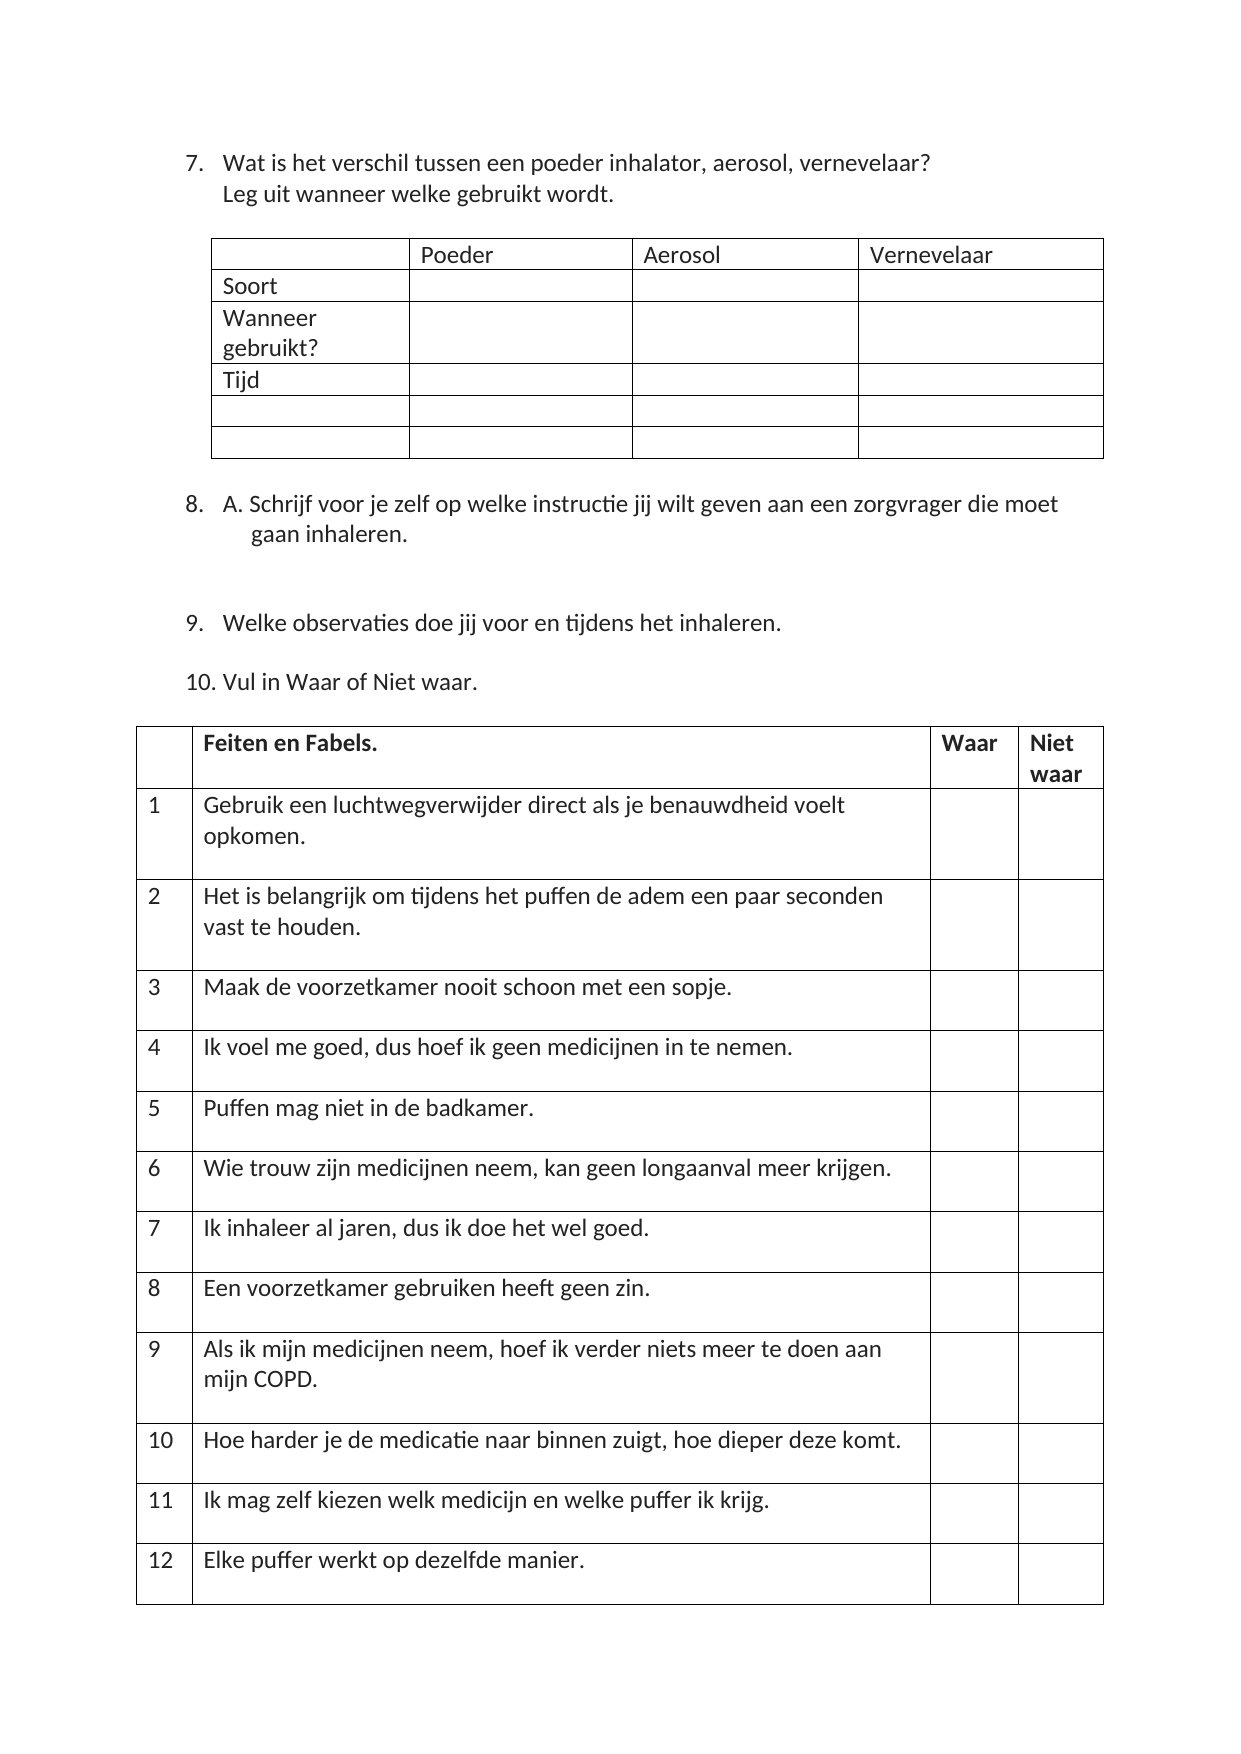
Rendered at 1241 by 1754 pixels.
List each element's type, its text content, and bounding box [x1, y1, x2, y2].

table_cell [859, 364, 1103, 394]
table_cell 12 [137, 1544, 192, 1604]
table_cell Ik mag zelf kiezen welk medicijn en welke puffer ik krijg. [193, 1484, 930, 1543]
table_cell [633, 396, 858, 426]
table_cell [1019, 971, 1103, 1030]
table_cell Ik voel me goed, dus hoef ik geen medicijnen in te nemen. [193, 1031, 930, 1091]
table_cell [859, 427, 1103, 458]
table_cell [859, 302, 1103, 363]
table_cell [931, 1424, 1018, 1483]
table_cell [1019, 1544, 1103, 1604]
table_cell [859, 270, 1103, 301]
table_cell [931, 789, 1018, 879]
table_header Vernevelaar [859, 239, 1103, 269]
list Wat is het verschil tussen een poeder inhalator, aerosol, vernevelaar? Leg uit wanneer welke gebruikt wordt. [185, 148, 1093, 209]
table_cell [410, 270, 632, 301]
table_cell Puffen mag niet in de badkamer. [193, 1092, 930, 1151]
table_cell [1019, 1152, 1103, 1211]
table_cell 9 [137, 1333, 192, 1423]
table_cell [1019, 1092, 1103, 1151]
table_cell 8 [137, 1273, 192, 1332]
table_cell [931, 1273, 1018, 1332]
table_cell [1019, 1273, 1103, 1332]
table_cell 2 [137, 880, 192, 970]
table_cell Wanneer gebruikt? [212, 302, 409, 363]
table_cell [633, 427, 858, 458]
table_cell 4 [137, 1031, 192, 1091]
table_cell [1019, 1212, 1103, 1272]
table_cell Als ik mijn medicijnen neem, hoef ik verder niets meer te doen aan mijn COPD. [193, 1333, 930, 1423]
table_cell [931, 1152, 1018, 1211]
table_cell 10 [137, 1424, 192, 1483]
table_cell Ik inhaleer al jaren, dus ik doe het wel goed. [193, 1212, 930, 1272]
table_cell Gebruik een luchtwegverwijder direct als je benauwdheid voelt opkomen. [193, 789, 930, 879]
table_cell [1019, 1424, 1103, 1483]
list Welke observaties doe jij voor en tijdens het inhaleren. [185, 607, 1093, 637]
table_cell [931, 1544, 1018, 1604]
table_cell 6 [137, 1152, 192, 1211]
table_cell 11 [137, 1484, 192, 1543]
list Vul in Waar of Niet waar. [185, 667, 1093, 697]
table_cell [931, 1212, 1018, 1272]
table_header [137, 727, 192, 788]
table_header Feiten en Fabels. [193, 727, 930, 788]
table_cell [1019, 880, 1103, 970]
table_cell [1019, 789, 1103, 879]
table_cell [410, 364, 632, 394]
table_cell [931, 1484, 1018, 1543]
table_cell [633, 302, 858, 363]
table_cell 7 [137, 1212, 192, 1272]
table_cell 3 [137, 971, 192, 1030]
table_cell [410, 396, 632, 426]
table_cell [931, 971, 1018, 1030]
table_cell [931, 1333, 1018, 1423]
table_cell Tijd [212, 364, 409, 394]
table_header Aerosol [633, 239, 858, 269]
table_cell Elke puffer werkt op dezelfde manier. [193, 1544, 930, 1604]
table_cell [212, 396, 409, 426]
table_cell [1019, 1333, 1103, 1423]
table_header Niet waar [1019, 727, 1103, 788]
table_cell [410, 427, 632, 458]
table_header Waar [931, 727, 1018, 788]
table_cell Het is belangrijk om tijdens het puffen de adem een paar seconden vast te houden. [193, 880, 930, 970]
table_cell [633, 364, 858, 394]
table_cell [931, 1092, 1018, 1151]
table_cell Wie trouw zijn medicijnen neem, kan geen longaanval meer krijgen. [193, 1152, 930, 1211]
table_cell [859, 396, 1103, 426]
list A. Schrijf voor je zelf op welke instructie jij wilt geven aan een zorgvrager die moet gaan inhaleren. [185, 488, 1093, 578]
table_cell 5 [137, 1092, 192, 1151]
table_cell [212, 427, 409, 458]
table_cell Soort [212, 270, 409, 301]
table_cell [410, 302, 632, 363]
table_cell Hoe harder je de medicatie naar binnen zuigt, hoe dieper deze komt. [193, 1424, 930, 1483]
table_cell 1 [137, 789, 192, 879]
table_header Poeder [410, 239, 632, 269]
table_header [212, 239, 409, 269]
table_cell [1019, 1484, 1103, 1543]
table_cell [931, 880, 1018, 970]
table_cell Een voorzetkamer gebruiken heeft geen zin. [193, 1273, 930, 1332]
table_cell [633, 270, 858, 301]
table_cell [931, 1031, 1018, 1091]
table_cell Maak de voorzetkamer nooit schoon met een sopje. [193, 971, 930, 1030]
table_cell [1019, 1031, 1103, 1091]
